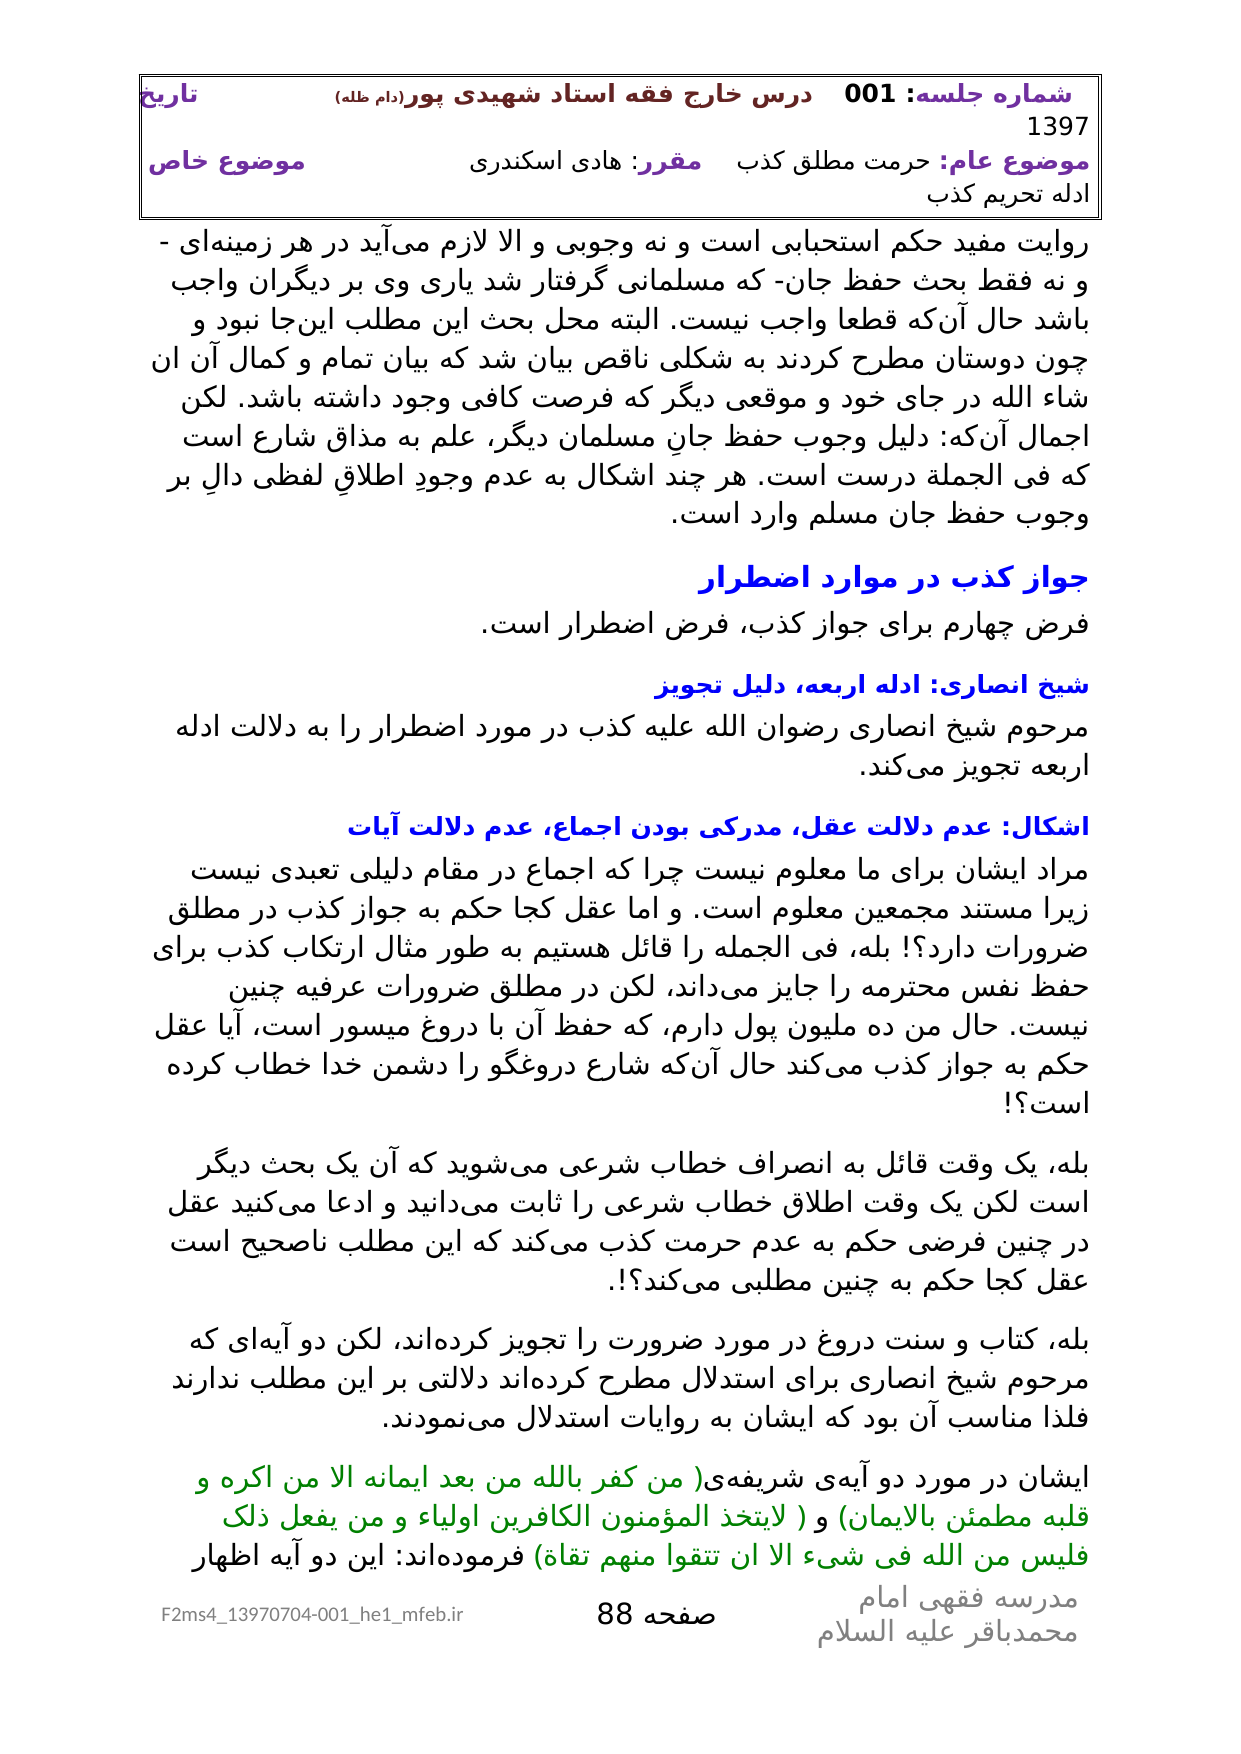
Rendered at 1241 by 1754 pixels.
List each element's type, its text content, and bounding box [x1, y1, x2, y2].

text مراد ایشان برای ما معلوم نیست چرا که اجماع در مقام دلیلی تعبدی نیست زیرا مستند مجمعین معلوم است. و اما عقل کجا حکم به جواز کذب در مطلق ضرورات دارد؟! بله، فی الجمله را قائل هستیم به طور مثال ارتکاب کذب برای حفظ نفس محترمه را جایز می‌داند، لکن در مطلق ضرورات عرفیه چنین نیست. حال من ده ملیون پول دارم، که حفظ آن با دروغ میسور است، آیا عقل حکم به جواز کذب می‌کند حال آن‌که شارع دروغگو را دشمن خدا خطاب کرده است؟! [150, 852, 1090, 1120]
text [150, 224, 1090, 531]
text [150, 1460, 1090, 1572]
text بله، یک وقت قائل به انصراف خطاب شرعی می‌شوید که آن یک بحث دیگر است لکن یک وقت اطلاق خطاب شرعی را ثابت می‌دانید و ادعا می‌کنید عقل در چنین فرضی حکم به عدم حرمت کذب می‌کند که این مطلب ناصحیح است عقل کجا حکم به چنین مطلبی می‌کند؟!. [150, 1146, 1090, 1297]
subtitle اشکال: عدم دلالت عقل، مدرکی بودن اجماع، عدم دلالت آیات [150, 813, 1090, 842]
text مرحوم شیخ انصاری رضوان الله علیه کذب در مورد اضطرار را به دلالت ادله اربعه تجویز می‌‌کند. [150, 710, 1090, 783]
subtitle شیخ انصاری: ادله اربعه، دلیل تجویز [150, 670, 1090, 699]
text بله، کتاب و سنت دروغ در مورد ضرورت را تجویز کرده‌اند، لکن دو آیه‌ای که مرحوم شیخ انصاری برای استدلال مطرح کرده‌اند دلالتی بر این مطلب ندارند فلذا مناسب آن بود که ایشان به روایات استدلال می‌نمودند. [150, 1323, 1090, 1434]
subtitle جواز کذب در موارد اضطرار [150, 561, 1090, 595]
text فرض چهارم برای جواز کذب، فرض اضطرار است. [150, 606, 1090, 640]
